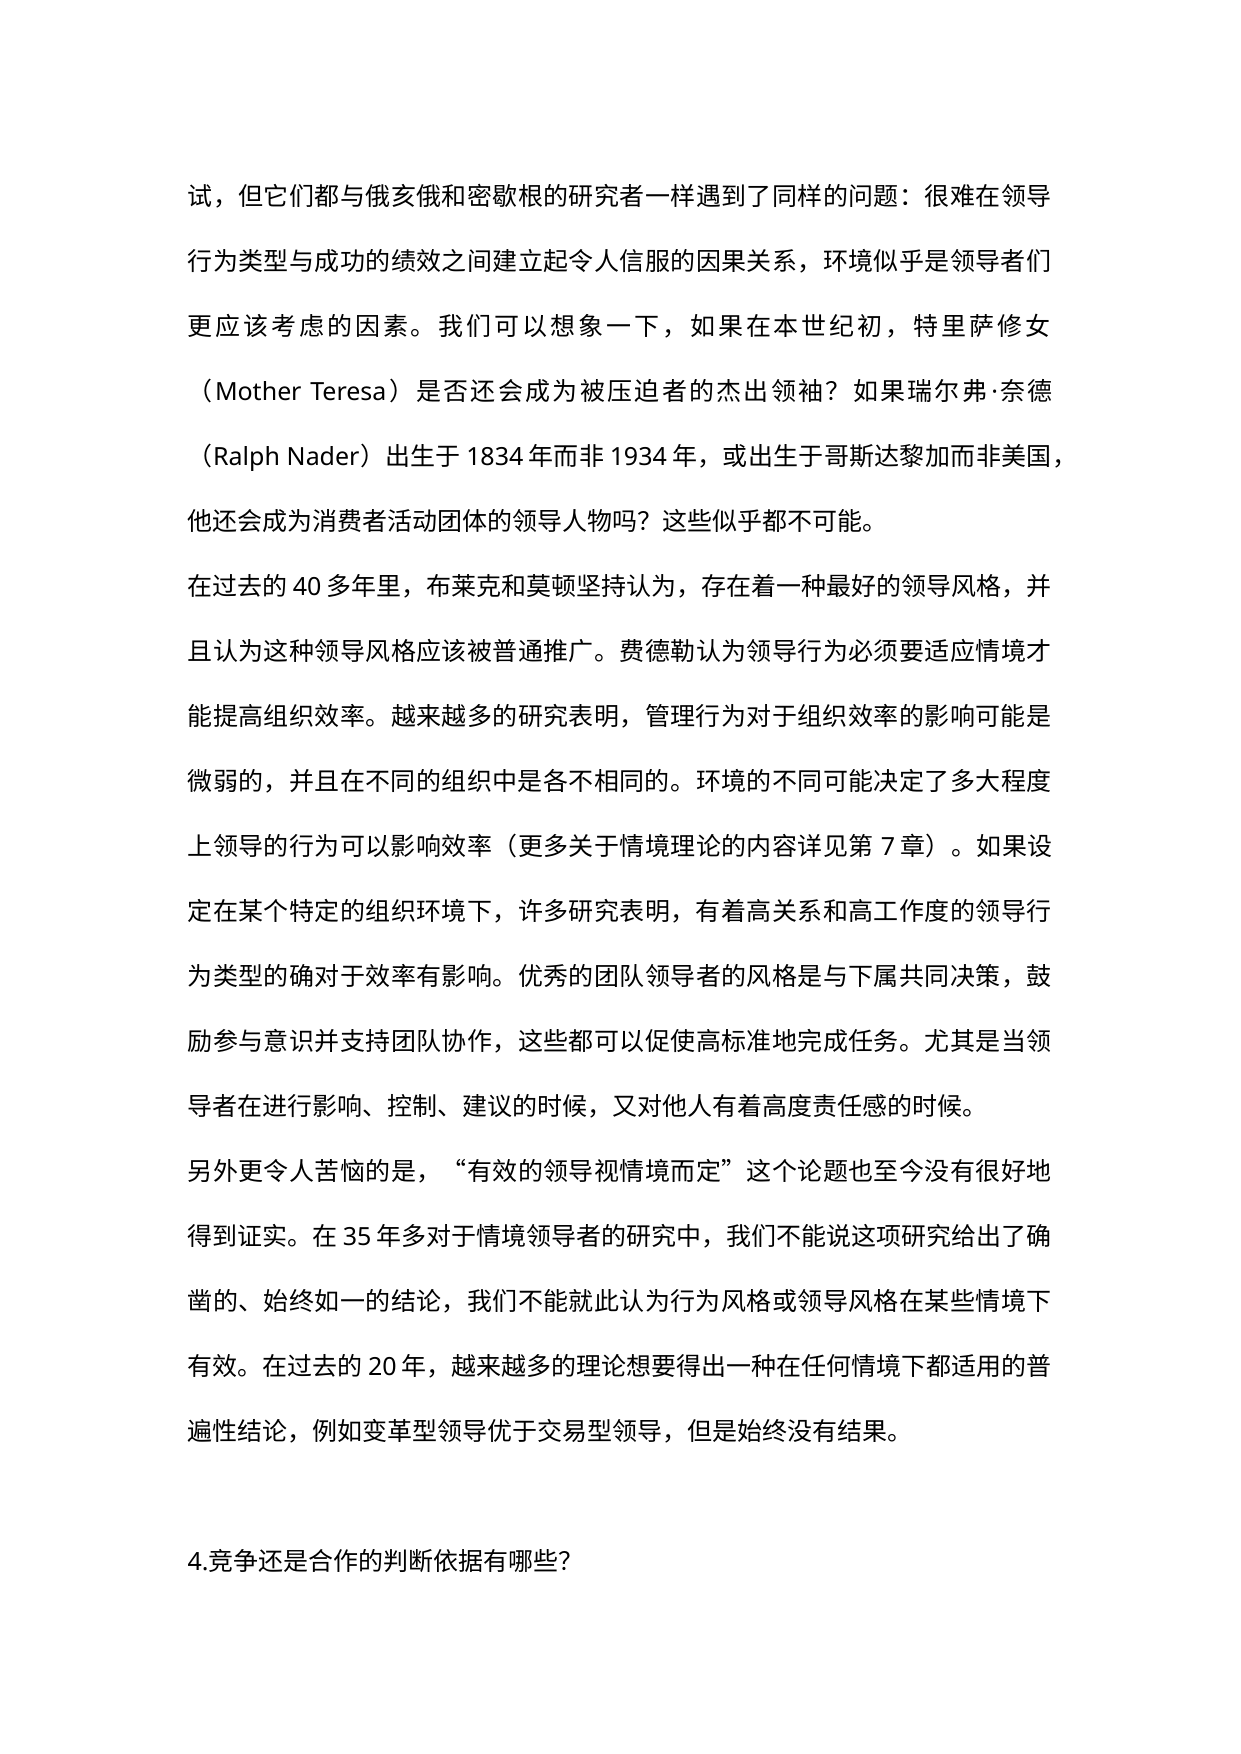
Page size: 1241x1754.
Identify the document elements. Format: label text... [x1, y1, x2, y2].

text 在过去的40多年里，布莱克和莫顿坚持认为，存在着一种最好的领导风格，并且认为这种领导风格应该被普通推广。费德勒认为领导行为必须要适应情境才能提高组织效率。越来越多的研究表明，管理行为对于组织效率的影响可能是微弱的，并且在不同的组织中是各不相同的。环境的不同可能决定了多大程度上领导的行为可以影响效率（更多关于情境理论的内容详见第7章）。如果设定在某个特定的组织环境下，许多研究表明，有着高关系和高工作度的领导行为类型的确对于效率有影响。优秀的团队领导者的风格是与下属共同决策，鼓励参与意识并支持团队协作，这些都可以促使高标准地完成任务。尤其是当领导者在进行影响、控制、建议的时候，又对他人有着高度责任感的时候。 [187, 552, 1053, 1137]
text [187, 162, 1053, 552]
text 另外更令人苦恼的是，“有效的领导视情境而定”这个论题也至今没有很好地得到证实。在35年多对于情境领导者的研究中，我们不能说这项研究给出了确凿的、始终如一的结论，我们不能就此认为行为风格或领导风格在某些情境下有效。在过去的20年，越来越多的理论想要得出一种在任何情境下都适用的普遍性结论，例如变革型领导优于交易型领导，但是始终没有结果。 [187, 1137, 1053, 1462]
text 4.竞争还是合作的判断依据有哪些？ [187, 1527, 1053, 1592]
